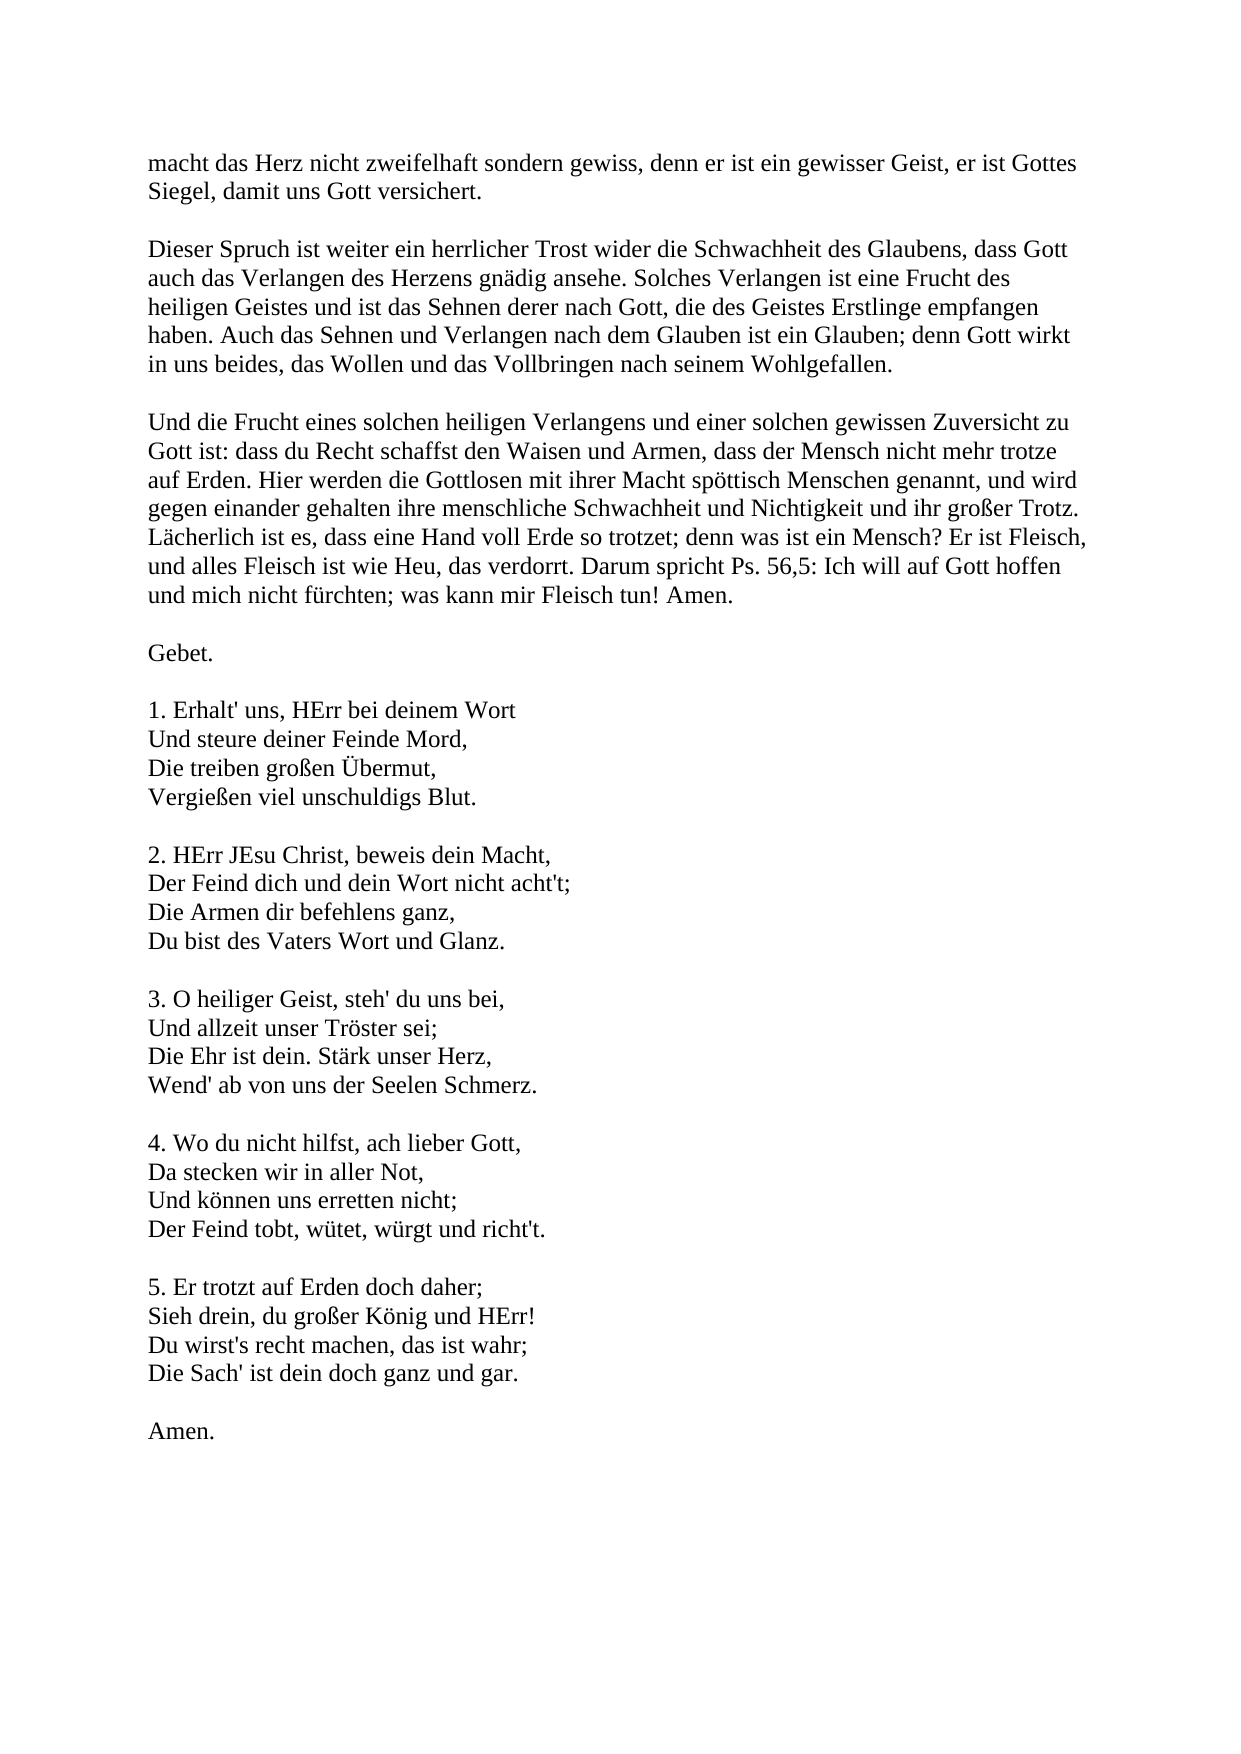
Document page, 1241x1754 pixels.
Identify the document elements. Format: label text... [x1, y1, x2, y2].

text 4. Wo du nicht hilfst, ach lieber Gott, Da stecken wir in aller Not, Und können uns erretten nicht; Der Feind tobt, wütet, würgt und richt't. [148, 1128, 1093, 1243]
text 3. O heiliger Geist, steh' du uns bei, Und allzeit unser Tröster sei; Die Ehr ist dein. Stärk unser Herz, Wend' ab von uns der Seelen Schmerz. [148, 984, 1093, 1099]
text 2. HErr JEsu Christ, beweis dein Macht, Der Feind dich und dein Wort nicht acht't; Die Armen dir befehlens ganz, Du bist des Vaters Wort und Glanz. [148, 840, 1093, 955]
text 1. Erhalt' uns, HErr bei deinem Wort Und steure deiner Feinde Mord, Die treiben großen Übermut, Vergießen viel unschuldigs Blut. [148, 696, 1093, 811]
text Gebet. [148, 638, 1093, 666]
text Amen. [148, 1416, 1093, 1445]
text 5. Er trotzt auf Erden doch daher; Sieh drein, du großer König und HErr! Du wirst's recht machen, das ist wahr; Die Sach' ist dein doch ganz und gar. [148, 1272, 1093, 1387]
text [148, 148, 1093, 205]
text Und die Frucht eines solchen heiligen Verlangens und einer solchen gewissen Zuversicht zu Gott ist: dass du Recht schaffst den Waisen und Armen, dass der Mensch nicht mehr trotze auf Erden. Hier werden die Gottlosen mit ihrer Macht spöttisch Menschen genannt, und wird gegen einander gehalten ihre menschliche Schwachheit und Nichtigkeit und ihr großer Trotz. Lächerlich ist es, dass eine Hand voll Erde so trotzet; denn was ist ein Mensch? Er ist Fleisch, und alles Fleisch ist wie Heu, das verdorrt. Darum spricht Ps. 56,5: Ich will auf Gott hoffen und mich nicht fürchten; was kann mir Fleisch tun! Amen. [148, 407, 1093, 608]
text Dieser Spruch ist weiter ein herrlicher Trost wider die Schwachheit des Glaubens, dass Gott auch das Verlangen des Herzens gnädig ansehe. Solches Verlangen ist eine Frucht des heiligen Geistes und ist das Sehnen derer nach Gott, die des Geistes Erstlinge empfangen haben. Auch das Sehnen und Verlangen nach dem Glauben ist ein Glauben; denn Gott wirkt in uns beides, das Wollen und das Vollbringen nach seinem Wohlgefallen. [148, 234, 1093, 378]
